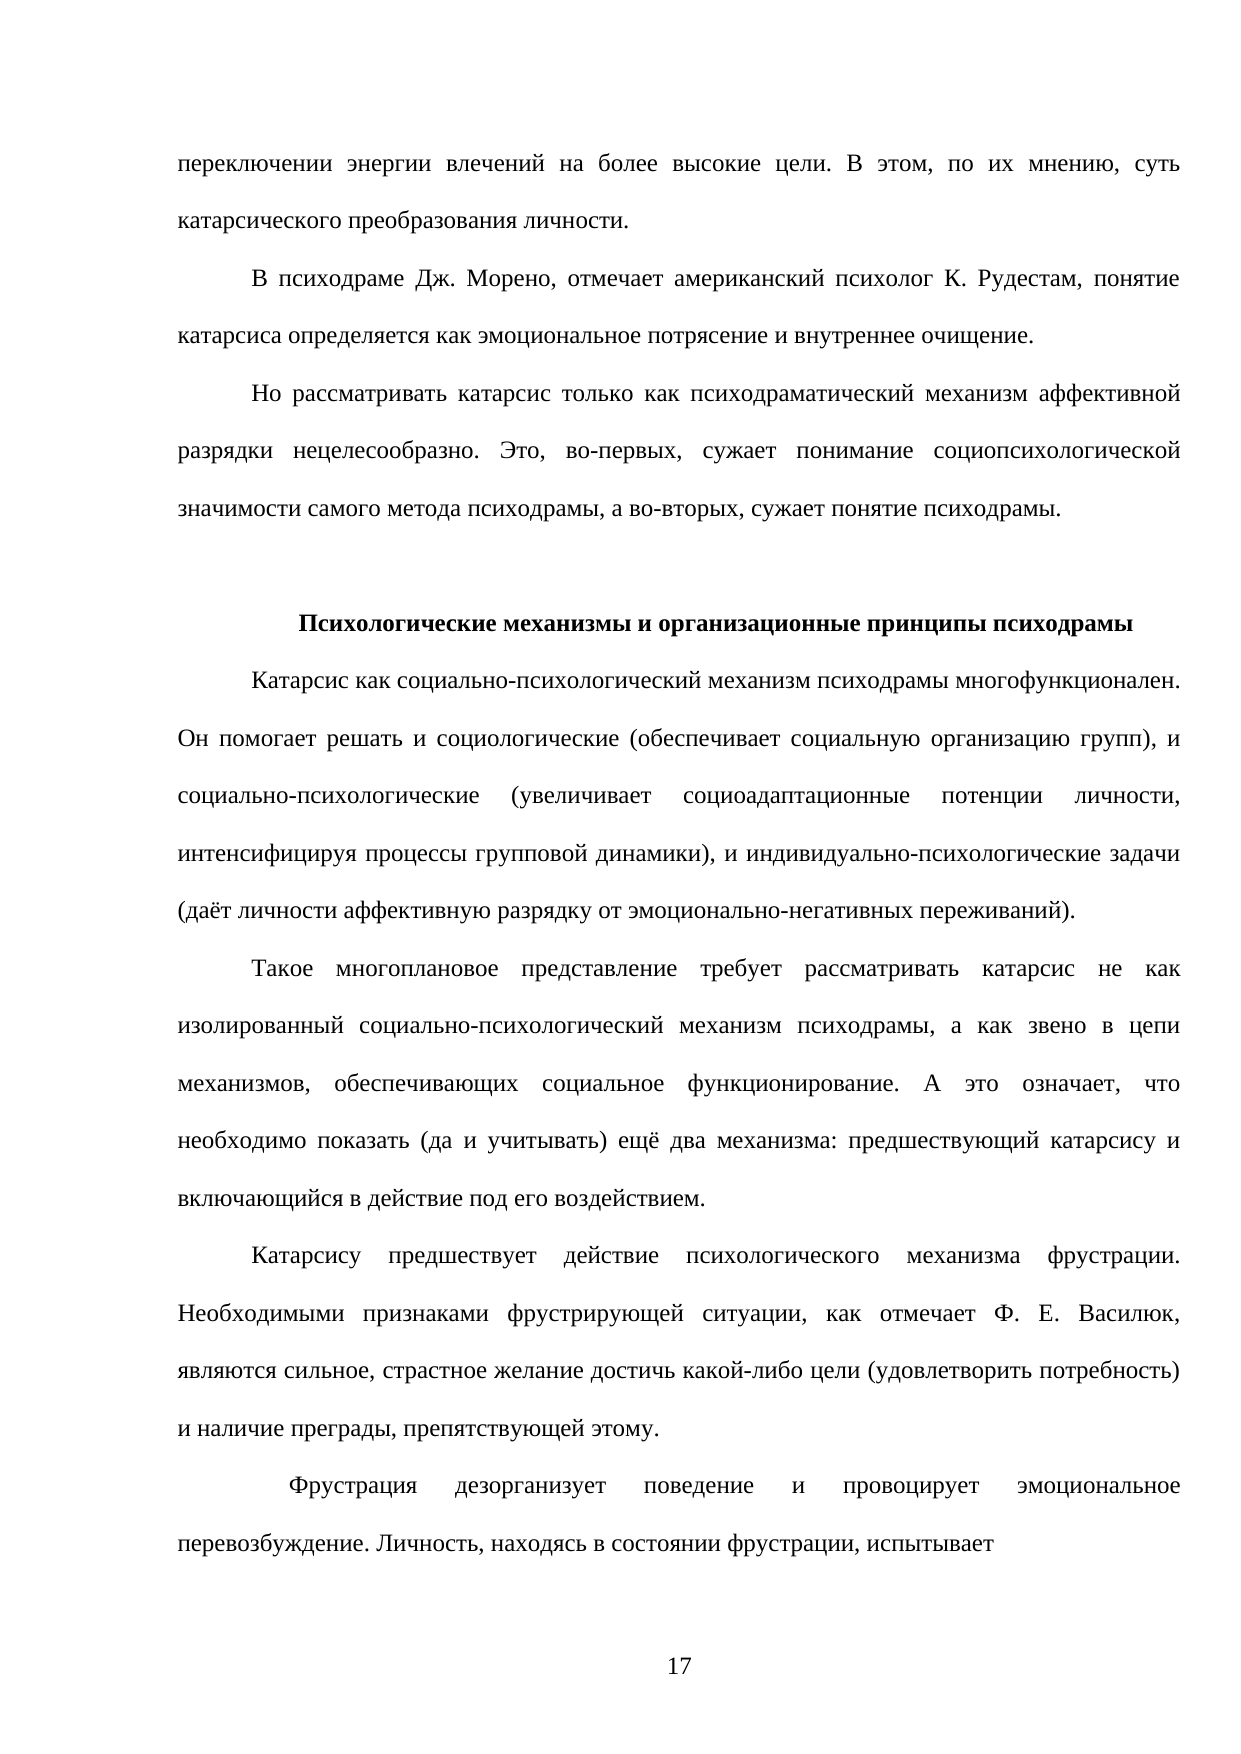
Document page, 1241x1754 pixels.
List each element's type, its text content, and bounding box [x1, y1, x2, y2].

text В психодраме Дж. Морено, отмечает американский психолог К. Рудестам, понятие катарсиса определяется как эмоциональное потрясение и внутреннее очищение. [177, 263, 1181, 349]
text Катарсис как социально-психологический механизм психодрамы многофункционален. Он помогает решать и социологические (обеспечивает социальную организацию групп), и социально-психологические (увеличивает социоадаптационные потенции личности, интенсифицируя процессы групповой динамики), и индивидуально-психологические задачи (даёт личности аффективную разрядку от эмоционально-негативных переживаний). [177, 665, 1181, 924]
text Такое многоплановое представление требует рассматривать катарсис не как изолированный социально-психологический механизм психодрамы, а как звено в цепи механизмов, обеспечивающих социальное функционирование. А это означает, что необходимо показать (да и учитывать) ещё два механизма: предшествующий катарсису и включающийся в действие под его воздействием. [177, 953, 1181, 1211]
text Катарсису предшествует действие психологического механизма фрустрации. Необходимыми признаками фрустрирующей ситуации, как отмечает Ф. Е. Василюк, являются сильное, страстное желание достичь какой-либо цели (удовлетворить потребность) и наличие преграды, препятствующей этому. [177, 1240, 1181, 1441]
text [177, 148, 1181, 234]
text Но рассматривать катарсис только как психодраматический механизм аффективной разрядки нецелесообразно. Это, во-первых, сужает понимание социопсихологической значимости самого метода психодрамы, а во-вторых, сужает понятие психодрамы. [177, 378, 1181, 521]
text Психологические механизмы и организационные принципы психодрамы [177, 608, 1181, 636]
text Фрустрация дезорганизует поведение и провоцирует эмоциональное перевозбуждение. Личность, находясь в состоянии фрустрации, испытывает [177, 1470, 1181, 1556]
